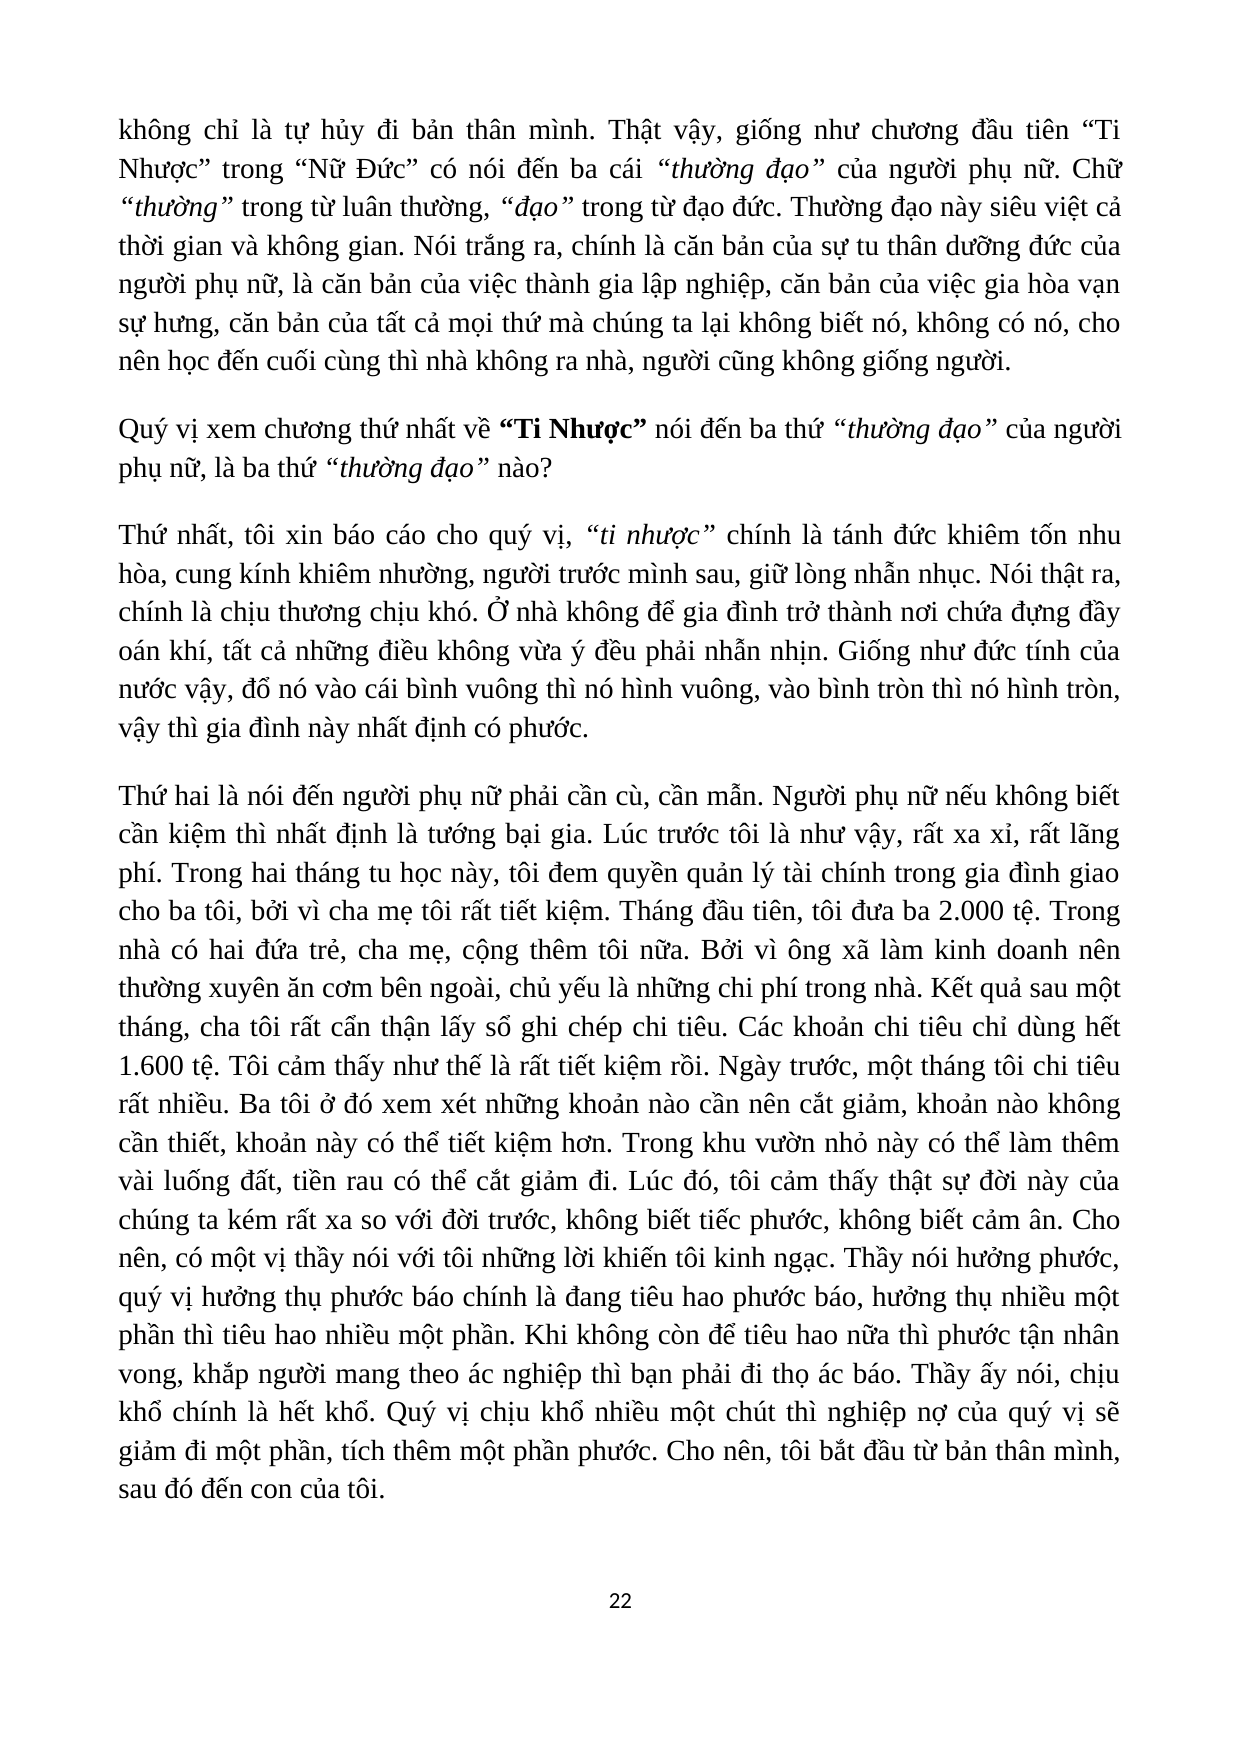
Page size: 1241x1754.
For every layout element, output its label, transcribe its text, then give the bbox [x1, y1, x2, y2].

text Thứ hai là nói đến người phụ nữ phải cần cù, cần mẫn. Người phụ nữ nếu không biết cần kiệm thì nhất định là tướng bại gia. Lúc trước tôi là như vậy, rất xa xỉ, rất lãng phí. Trong hai tháng tu học này, tôi đem quyền quản lý tài chính trong gia đình giao cho ba tôi, bởi vì cha mẹ tôi rất tiết kiệm. Tháng đầu tiên, tôi đưa ba 2.000 tệ. Trong nhà có hai đứa trẻ, cha mẹ, cộng thêm tôi nữa. Bởi vì ông xã làm kinh doanh nên thường xuyên ăn cơm bên ngoài, chủ yếu là những chi phí trong nhà. Kết quả sau một tháng, cha tôi rất cẩn thận lấy sổ ghi chép chi tiêu. Các khoản chi tiêu chỉ dùng hết 1.600 tệ. Tôi cảm thấy như thế là rất tiết kiệm rồi. Ngày trước, một tháng tôi chi tiêu rất nhiều. Ba tôi ở đó xem xét những khoản nào cần nên cắt giảm, khoản nào không cần thiết, khoản này có thể tiết kiệm hơn. Trong khu vườn nhỏ này có thể làm thêm vài luống đất, tiền rau có thể cắt giảm đi. Lúc đó, tôi cảm thấy thật sự đời này của chúng ta kém rất xa so với đời trước, không biết tiếc phước, không biết cảm ân. Cho nên, có một vị thầy nói với tôi những lời khiến tôi kinh ngạc. Thầy nói hưởng phước, quý vị hưởng thụ phước báo chính là đang tiêu hao phước báo, hưởng thụ nhiều một phần thì tiêu hao nhiều một phần. Khi không còn để tiêu hao nữa thì phước tận nhân vong, khắp người mang theo ác nghiệp thì bạn phải đi thọ ác báo. Thầy ấy nói, chịu khổ chính là hết khổ. Quý vị chịu khổ nhiều một chút thì nghiệp nợ của quý vị sẽ giảm đi một phần, tích thêm một phần phước. Cho nên, tôi bắt đầu từ bản thân mình, sau đó đến con của tôi. [118, 778, 1122, 1505]
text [118, 112, 1122, 377]
text Thứ nhất, tôi xin báo cáo cho quý vị, “ti nhược” chính là tánh đức khiêm tốn nhu hòa, cung kính khiêm nhường, người trước mình sau, giữ lòng nhẫn nhục. Nói thật ra, chính là chịu thương chịu khó. Ở nhà không để gia đình trở thành nơi chứa đựng đầy oán khí, tất cả những điều không vừa ý đều phải nhẫn nhịn. Giống như đức tính của nước vậy, đổ nó vào cái bình vuông thì nó hình vuông, vào bình tròn thì nó hình tròn, vậy thì gia đình này nhất định có phước. [118, 517, 1122, 744]
text Quý vị xem chương thứ nhất về “Ti Nhược” nói đến ba thứ “thường đạo” của người phụ nữ, là ba thứ “thường đạo” nào? [118, 411, 1122, 483]
